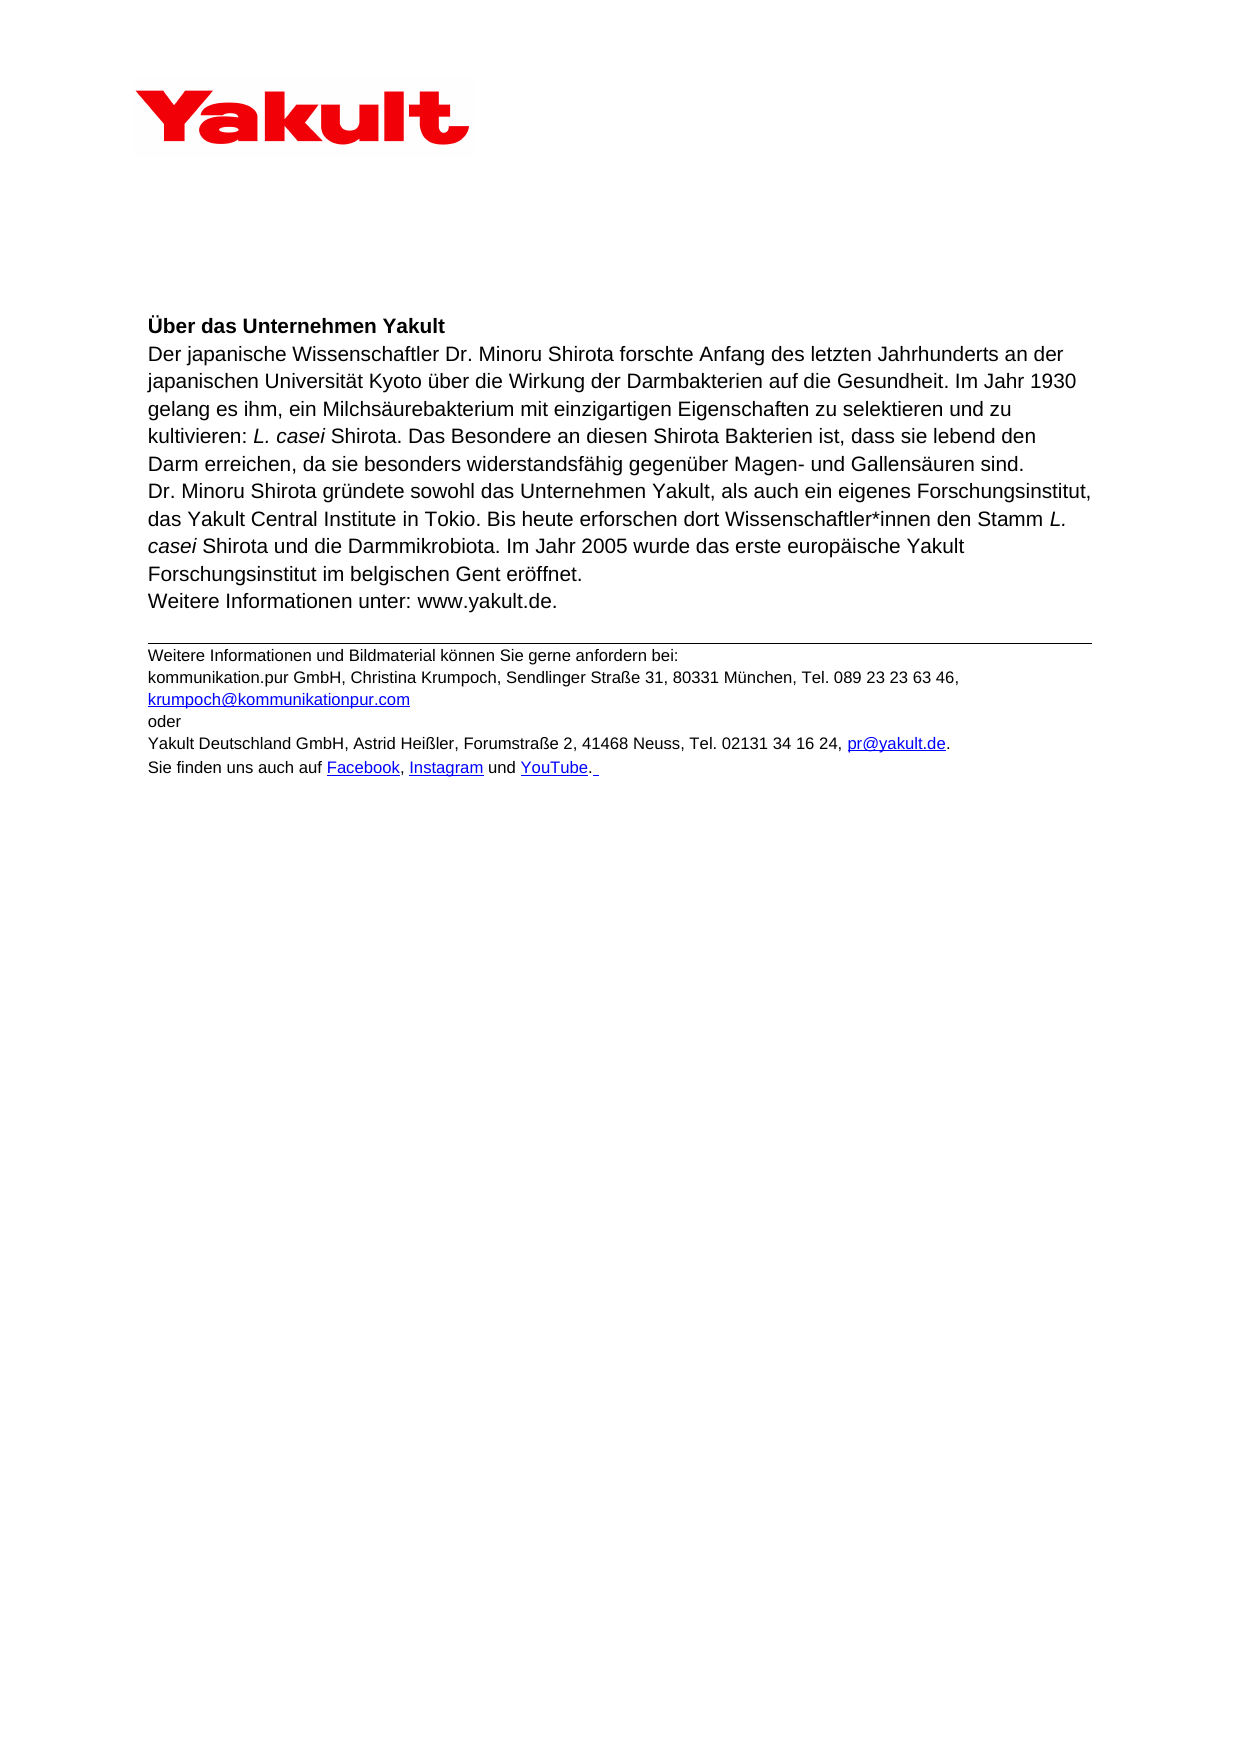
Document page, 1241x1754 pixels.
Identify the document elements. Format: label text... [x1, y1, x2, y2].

text kommunikation.pur GmbH, Christina Krumpoch, Sendlinger Straße 31, 80331 München, Tel. 089 23 23 63 46, krumpoch@kommunikationpur.com [148, 667, 1092, 709]
text Der japanische Wissenschaftler Dr. Minoru Shirota forschte Anfang des letzten Jahrhunderts an der japanischen Universität Kyoto über die Wirkung der Darmbakterien auf die Gesundheit. Im Jahr 1930 gelang es ihm, ein Milchsäurebakterium mit einzigartigen Eigenschaften zu selektieren und zu kultivieren: L. casei Shirota. Das Besondere an diesen Shirota Bakterien ist, dass sie lebend den Darm erreichen, da sie besonders widerstandsfähig gegenüber Magen- und Gallensäuren sind. [148, 342, 1092, 476]
text Über das Unternehmen Yakult [148, 314, 1092, 338]
text Sie finden uns auch auf Facebook, Instagram und YouTube. [148, 758, 1092, 777]
text Dr. Minoru Shirota gründete sowohl das Unternehmen Yakult, als auch ein eigenes Forschungsinstitut, das Yakult Central Institute in Tokio. Bis heute erforschen dort Wissenschaftler*innen den Stamm L. casei Shirota und die Darmmikrobiota. Im Jahr 2005 wurde das erste europäische Yakult Forschungsinstitut im belgischen Gent eröffnet. [148, 479, 1092, 586]
text Weitere Informationen unter: www.yakult.de. [148, 589, 1092, 613]
picture [132, 77, 475, 157]
text oder [148, 711, 1092, 731]
text Yakult Deutschland GmbH, Astrid Heißler, Forumstraße 2, 41468 Neuss, Tel. 02131 34 16 24, pr@yakult.de. [148, 733, 1092, 753]
text Weitere Informationen und Bildmaterial können Sie gerne anfordern bei: [148, 644, 1092, 665]
